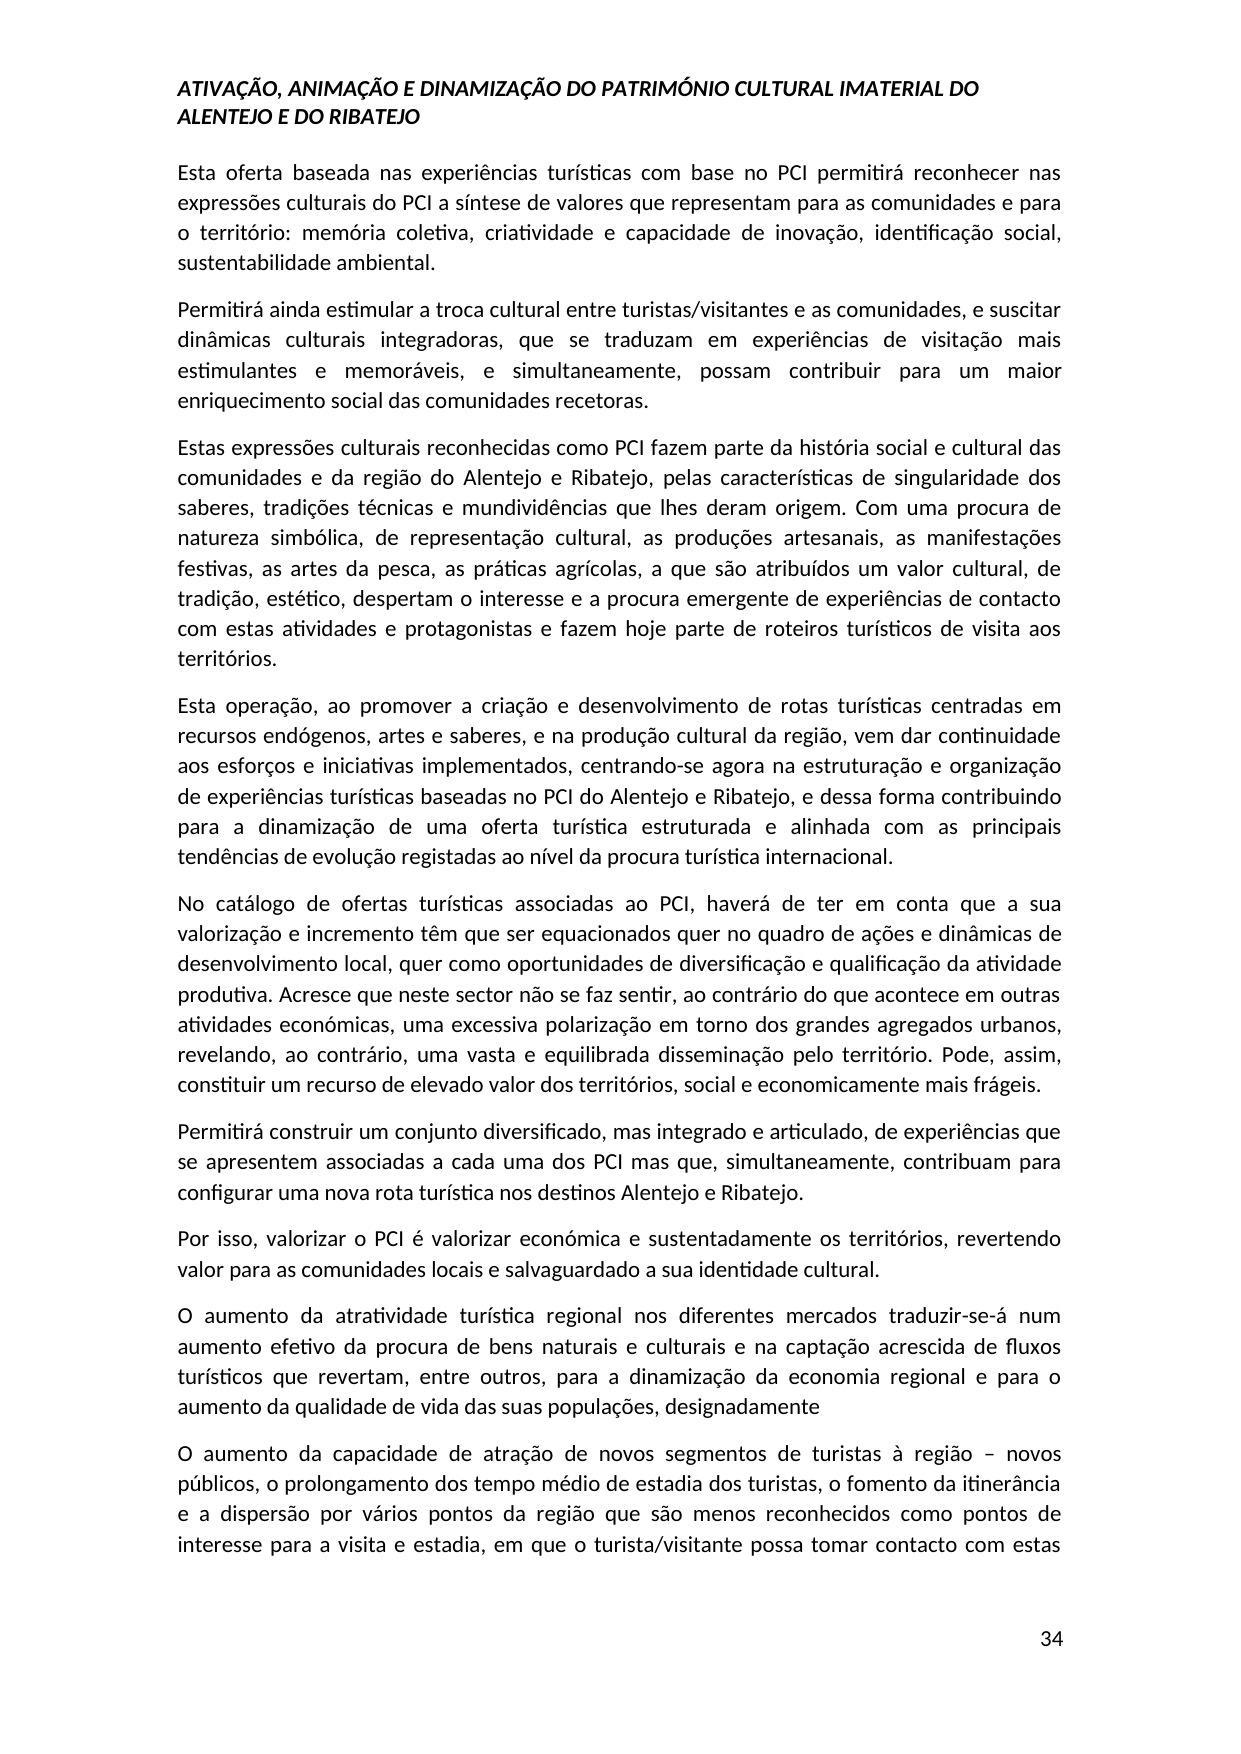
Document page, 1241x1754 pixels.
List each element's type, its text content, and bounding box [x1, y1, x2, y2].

text Esta operação, ao promover a criação e desenvolvimento de rotas turísticas centradas em recursos endógenos, artes e saberes, e na produção cultural da região, vem dar continuidade aos esforços e iniciativas implementados, centrando-se agora na estruturação e organização de experiências turísticas baseadas no PCI do Alentejo e Ribatejo, e dessa forma contribuindo para a dinamização de uma oferta turística estruturada e alinhada com as principais tendências de evolução registadas ao nível da procura turística internacional. [177, 691, 1063, 870]
text Estas expressões culturais reconhecidas como PCI fazem parte da história social e cultural das comunidades e da região do Alentejo e Ribatejo, pelas características de singularidade dos saberes, tradições técnicas e mundividências que lhes deram origem. Com uma procura de natureza simbólica, de representação cultural, as produções artesanais, as manifestações festivas, as artes da pesca, as práticas agrícolas, a que são atribuídos um valor cultural, de tradição, estético, despertam o interesse e a procura emergente de experiências de contacto com estas atividades e protagonistas e fazem hoje parte de roteiros turísticos de visita aos territórios. [177, 433, 1063, 672]
text Permitirá ainda estimular a troca cultural entre turistas/visitantes e as comunidades, e suscitar dinâmicas culturais integradoras, que se traduzam em experiências de visitação mais estimulantes e memoráveis, e simultaneamente, possam contribuir para um maior enriquecimento social das comunidades recetoras. [177, 295, 1063, 414]
text Esta oferta baseada nas experiências turísticas com base no PCI permitirá reconhecer nas expressões culturais do PCI a síntese de valores que representam para as comunidades e para o território: memória coletiva, criatividade e capacidade de inovação, identificação social, sustentabilidade ambiental. [177, 158, 1063, 276]
text Por isso, valorizar o PCI é valorizar económica e sustentadamente os territórios, revertendo valor para as comunidades locais e salvaguardado a sua identidade cultural. [177, 1224, 1063, 1283]
text O aumento da atratividade turística regional nos diferentes mercados traduzir-se-á num aumento efetivo da procura de bens naturais e culturais e na captação acrescida de fluxos turísticos que revertam, entre outros, para a dinamização da economia regional e para o aumento da qualidade de vida das suas populações, designadamente [177, 1302, 1063, 1420]
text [177, 1439, 1063, 1558]
text No catálogo de ofertas turísticas associadas ao PCI, haverá de ter em conta que a sua valorização e incremento têm que ser equacionados quer no quadro de ações e dinâmicas de desenvolvimento local, quer como oportunidades de diversificação e qualificação da atividade produtiva. Acresce que neste sector não se faz sentir, ao contrário do que acontece em outras atividades económicas, uma excessiva polarização em torno dos grandes agregados urbanos, revelando, ao contrário, uma vasta e equilibrada disseminação pelo território. Pode, assim, constituir um recurso de elevado valor dos territórios, social e economicamente mais frágeis. [177, 889, 1063, 1098]
text Permitirá construir um conjunto diversificado, mas integrado e articulado, de experiências que se apresentem associadas a cada uma dos PCI mas que, simultaneamente, contribuam para configurar uma nova rota turística nos destinos Alentejo e Ribatejo. [177, 1117, 1063, 1206]
